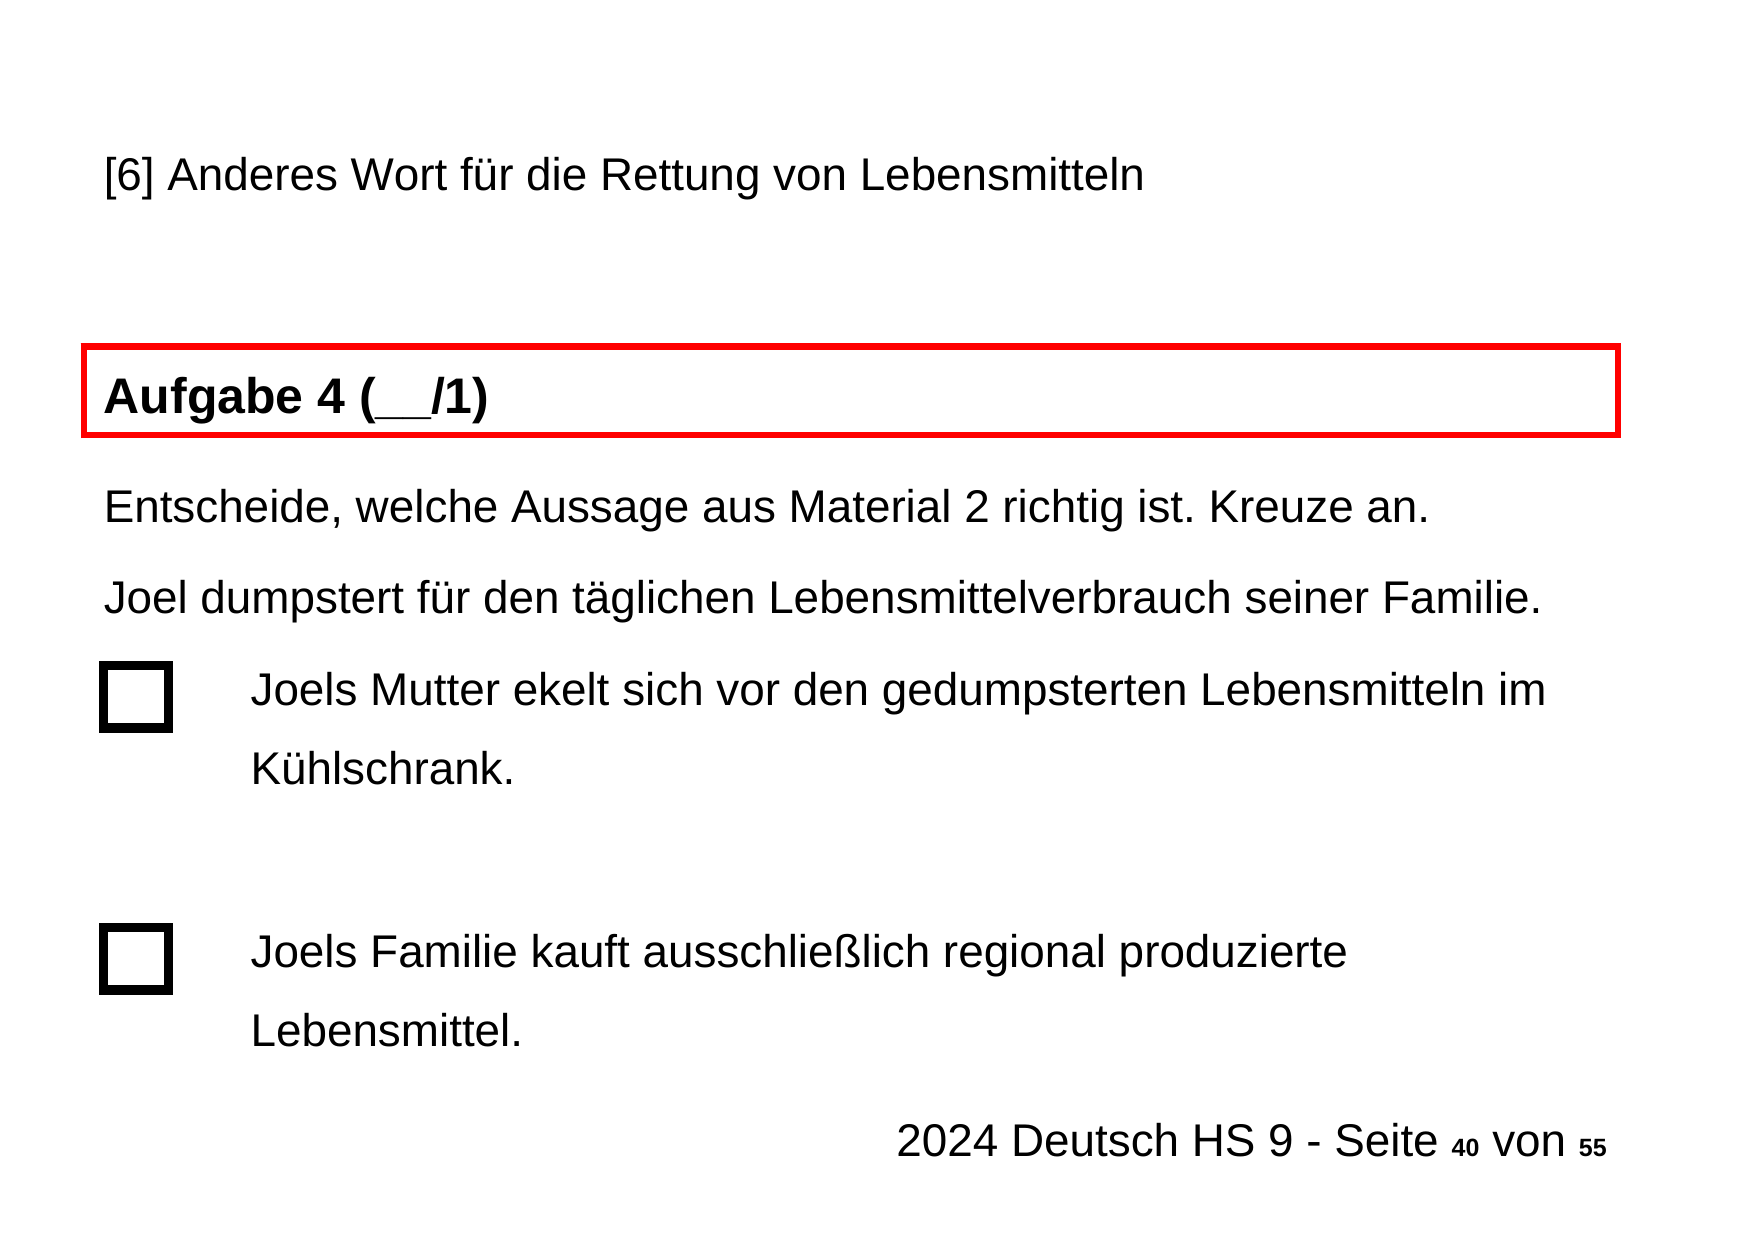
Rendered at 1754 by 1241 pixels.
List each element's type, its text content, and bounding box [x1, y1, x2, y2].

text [103, 148, 1606, 279]
list Joel dumpstert für den täglichen Lebensmittelverbrauch seiner Familie. [103, 571, 1606, 624]
list Joels Familie kauft ausschließlich regional produzierte Lebensmittel. [250, 925, 1606, 1057]
text Entscheide, welche Aussage aus Material 2 richtig ist. Kreuze an. [103, 479, 1606, 532]
list Joels Mutter ekelt sich vor den gedumpsterten Lebensmitteln im Kühlschrank. [250, 663, 1606, 794]
subtitle Aufgabe 4 (__/1) [87, 350, 1615, 432]
